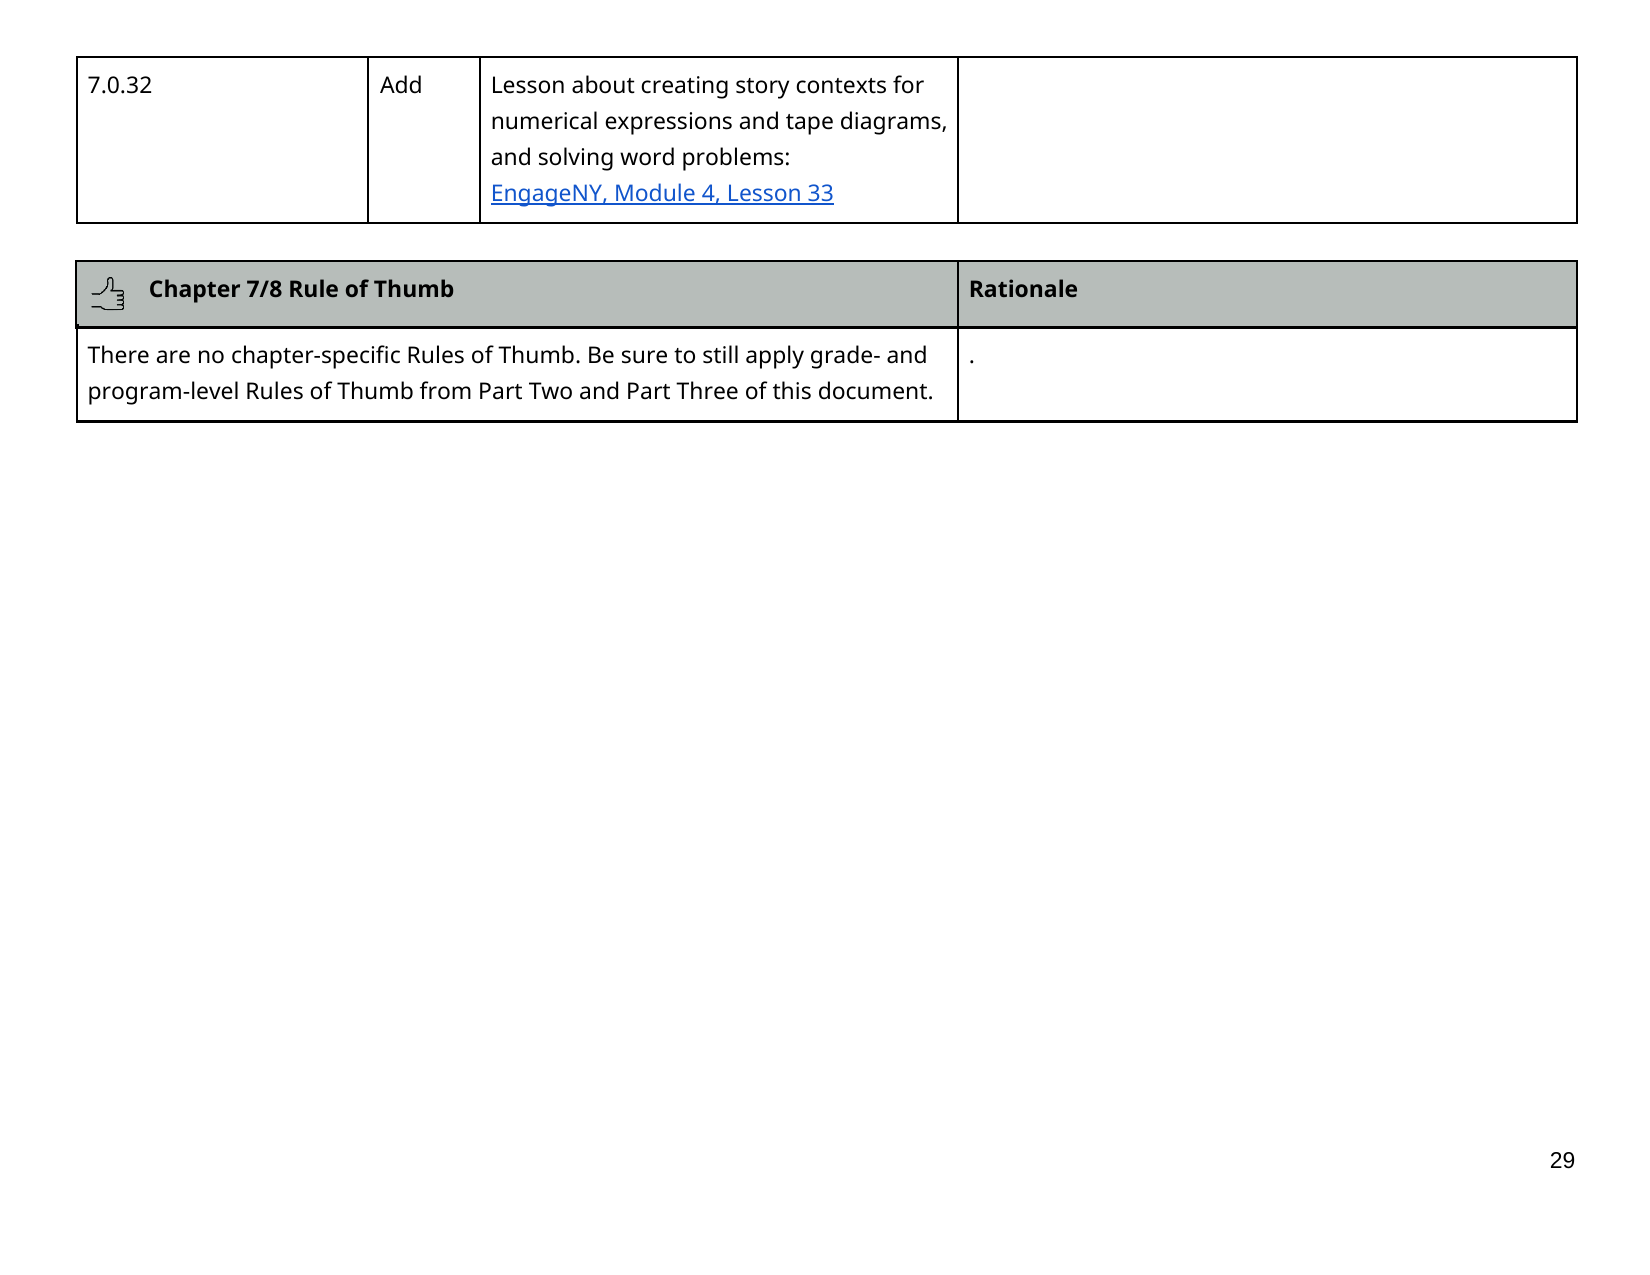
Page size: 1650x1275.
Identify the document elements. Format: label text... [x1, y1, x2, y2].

table_header Rationale [959, 262, 1576, 326]
table_cell There are no chapter-specific Rules of Thumb. Be sure to still apply grade- and program-level Rules of Thumb from Part Two and Part Three of this document. [78, 329, 957, 420]
picture [86, 272, 130, 316]
table_cell Add [369, 58, 479, 222]
table_cell . [959, 329, 1576, 420]
table_cell 7.0.32 [78, 58, 367, 222]
table_cell Lesson about creating story contexts for numerical expressions and tape diagrams, and solving word problems: EngageNY, Module 4, Lesson 33 [481, 58, 957, 222]
table_header Chapter 7/8 Rule of Thumb [77, 262, 957, 326]
